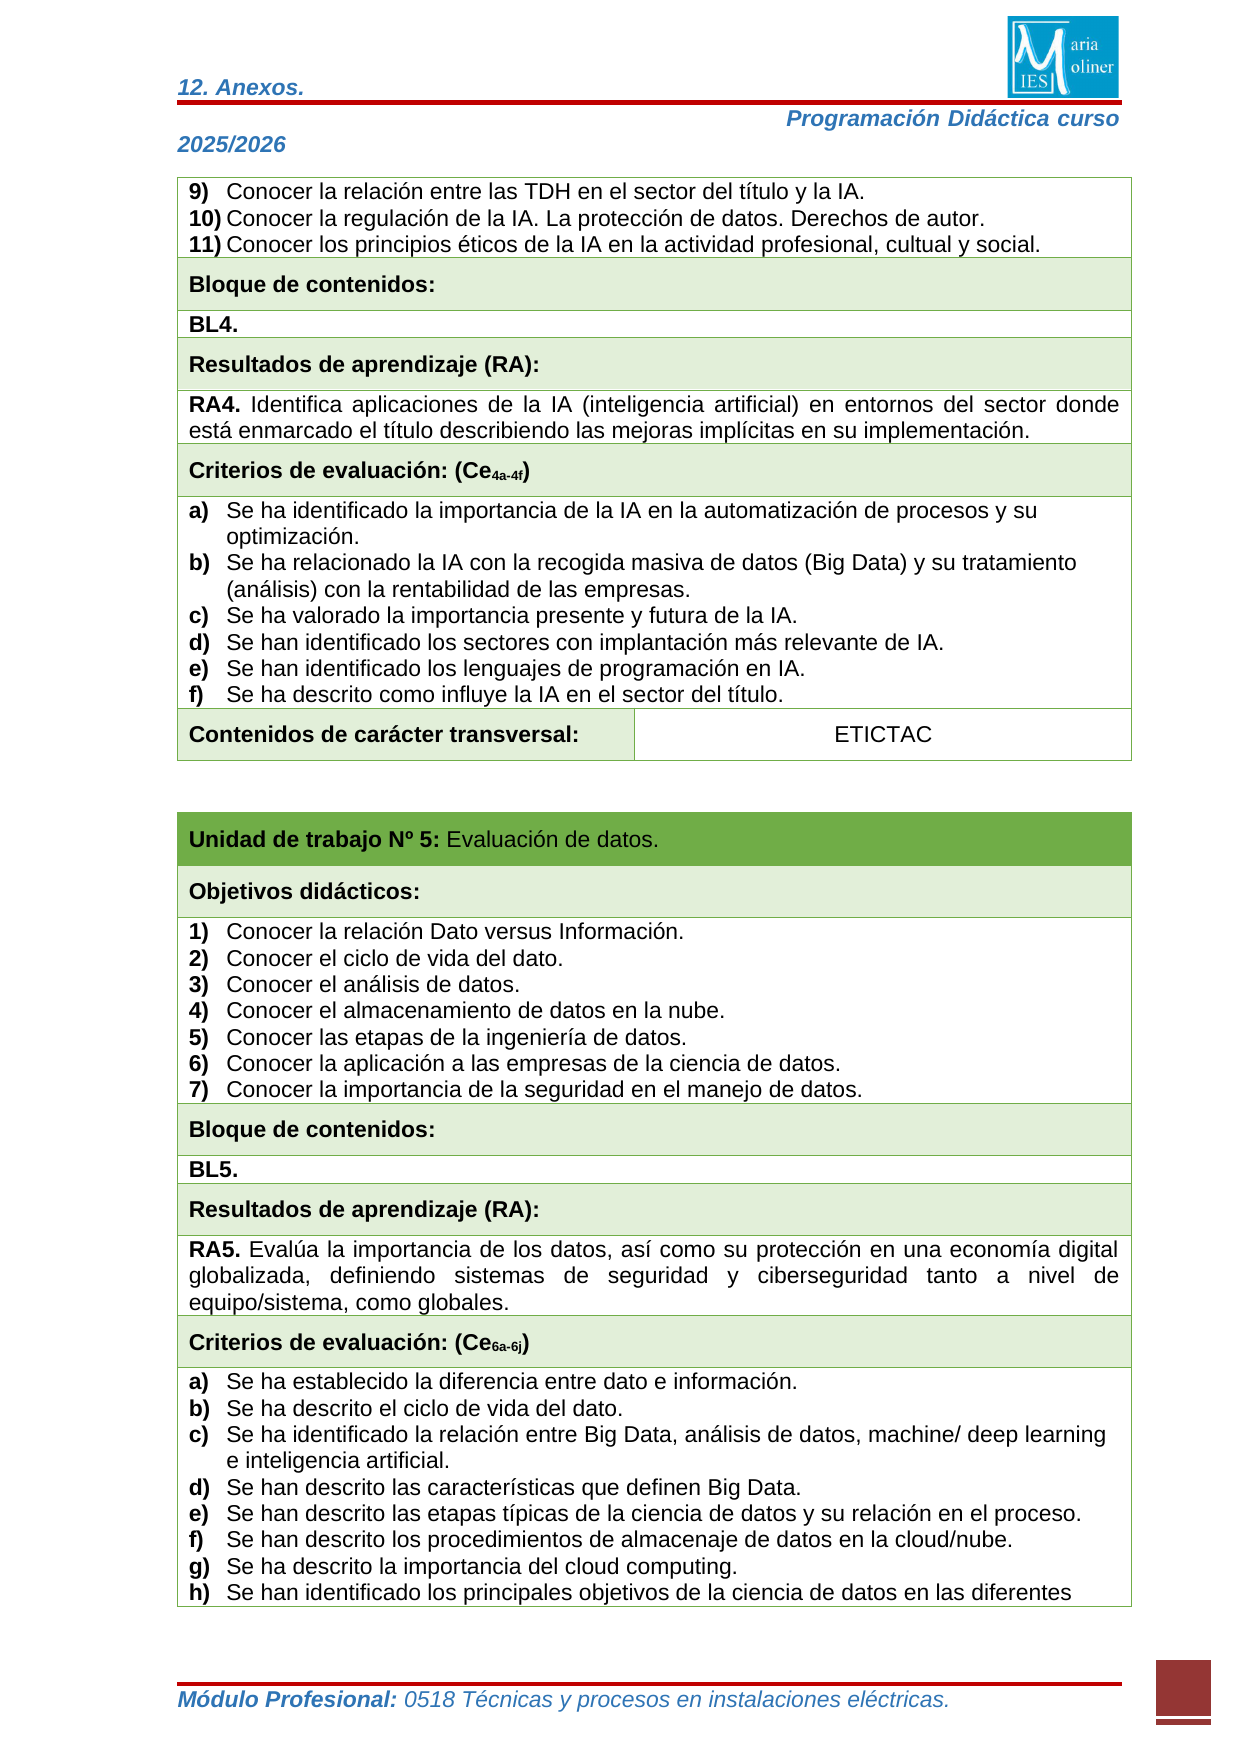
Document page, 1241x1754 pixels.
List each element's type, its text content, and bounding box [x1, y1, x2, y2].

picture [1087, 43, 1097, 50]
table_cell Criterios de evaluación: (Ce4a-4f) [178, 444, 1131, 496]
table_cell Criterios de evaluación: (Ce6a-6j) [178, 1316, 1131, 1367]
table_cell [178, 178, 1131, 257]
table_cell BL5. [178, 1156, 1131, 1182]
table_cell Resultados de aprendizaje (RA): [178, 1184, 1131, 1235]
table_cell Conocer la relación Dato versus Información. Conocer el ciclo de vida del dato. Conocer el análisis de datos. Conocer el almacenamiento de datos en la nube. Conocer las etapas de la ingeniería de datos. Conocer la aplicación a las empresas de la ciencia de datos. Conocer la importancia de la seguridad en el manejo de datos. [178, 918, 1131, 1103]
table_cell BL4. [178, 311, 1131, 337]
table_header Unidad de trabajo Nº 5: Evaluación de datos. [178, 813, 1131, 865]
table_cell RA5. Evalúa la importancia de los datos, así como su protección en una economía digital globalizada, definiendo sistemas de seguridad y ciberseguridad tanto a nivel de equipo/sistema, como globales. [178, 1236, 1131, 1315]
table_cell Bloque de contenidos: [178, 258, 1131, 310]
table_cell Se ha identificado la importancia de la IA en la automatización de procesos y su optimización. Se ha relacionado la IA con la recogida masiva de datos (Big Data) y su tratamiento (análisis) con la rentabilidad de las empresas. Se ha valorado la importancia presente y futura de la IA. Se han identificado los sectores con implantación más relevante de IA. Se han identificado los lenguajes de programación en IA. Se ha descrito como influye la IA en el sector del título. [178, 497, 1131, 707]
table_cell Bloque de contenidos: [178, 1104, 1131, 1155]
picture [1072, 42, 1078, 49]
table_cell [178, 1368, 1131, 1606]
picture [1092, 65, 1098, 72]
table_cell Contenidos de carácter transversal: [178, 709, 634, 760]
table_cell RA4. Identifica aplicaciones de la IA (inteligencia artificial) en entornos del sector donde está enmarcado el título describiendo las mejoras implícitas en su implementación. [178, 391, 1131, 443]
table_cell Resultados de aprendizaje (RA): [178, 338, 1131, 389]
table_cell ETICTAC [635, 709, 1131, 760]
picture [1013, 22, 1070, 95]
table_cell Objetivos didácticos: [178, 866, 1131, 917]
